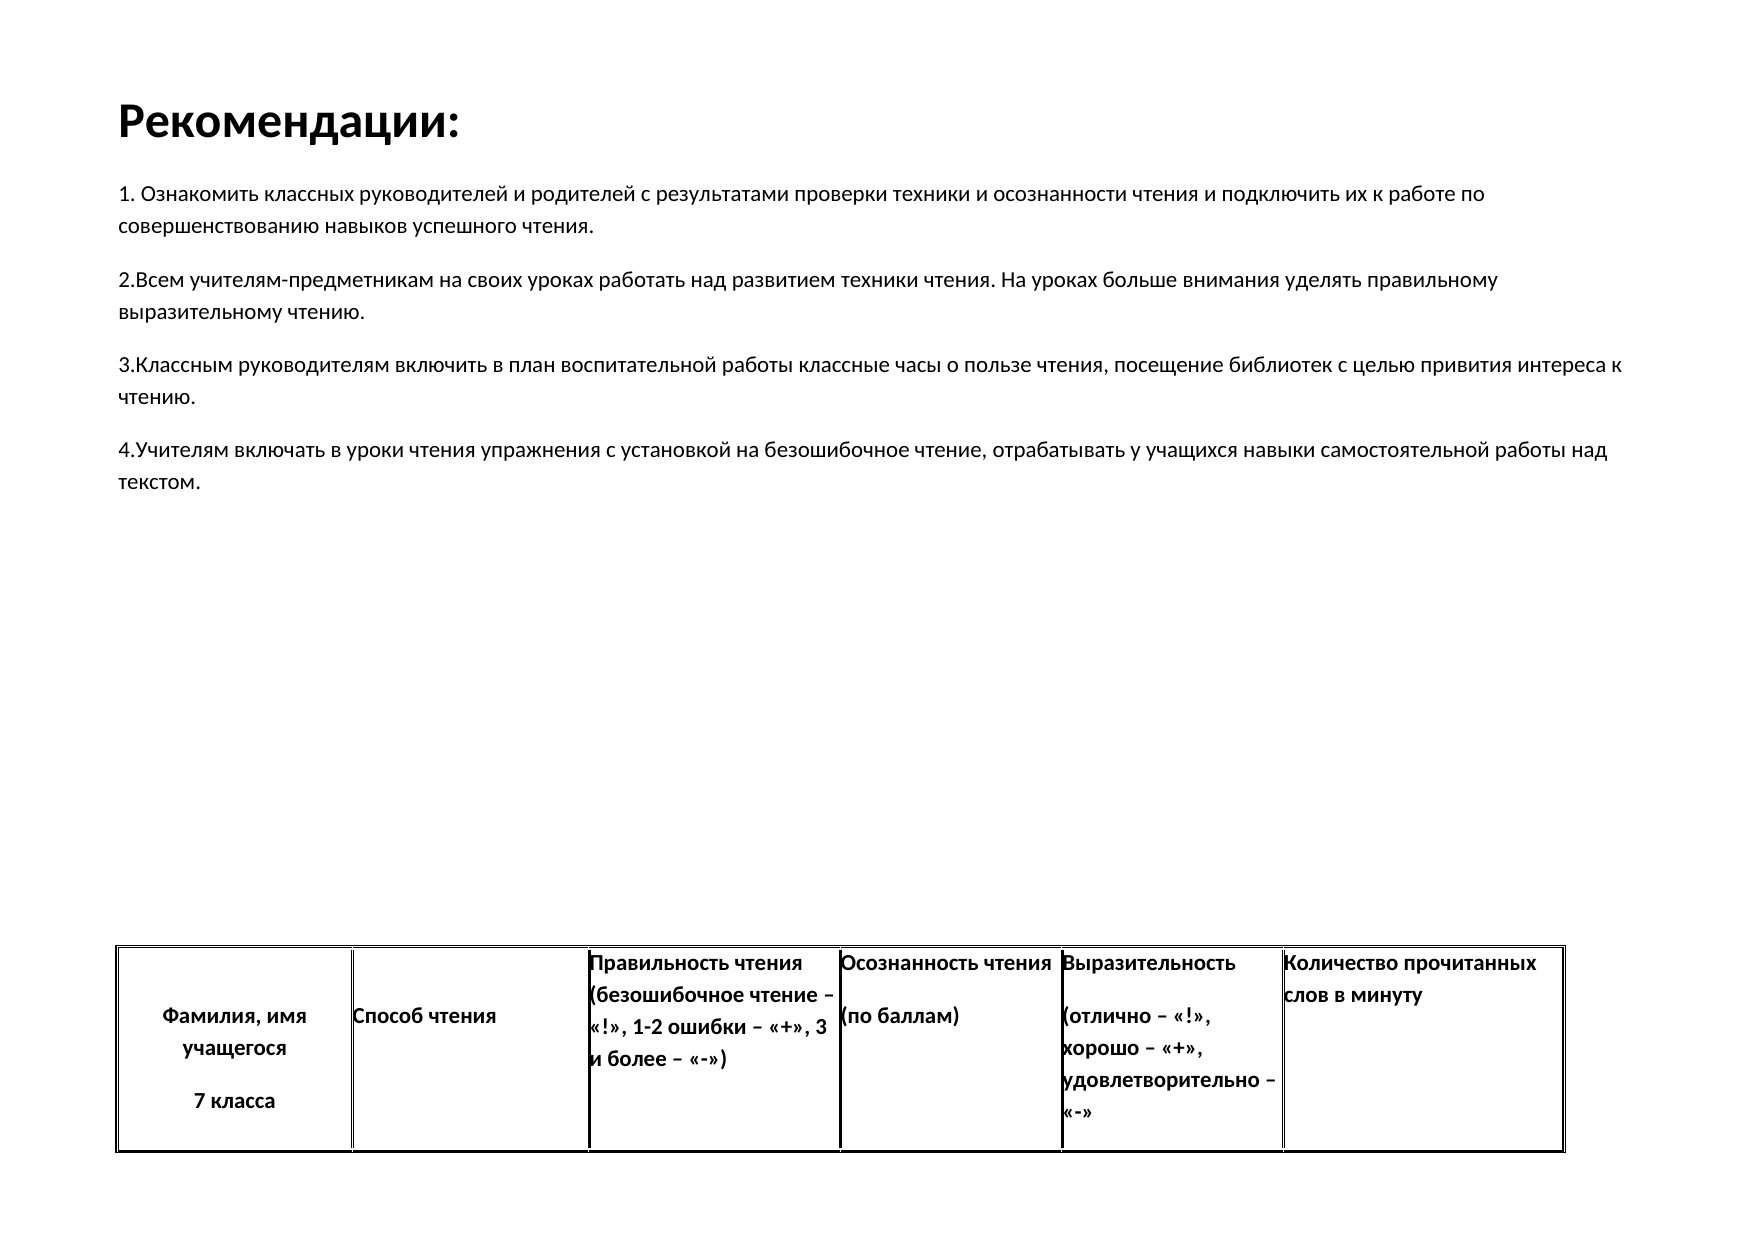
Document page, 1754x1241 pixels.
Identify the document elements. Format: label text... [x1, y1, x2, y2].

text 4.Учителям включать в уроки чтения упражнения с установкой на безошибочное чтение, отрабатывать у учащихся навыки самостоятельной работы над текстом. [118, 435, 1636, 495]
table_header Фамилия, имя учащегося 7 класса [119, 948, 352, 1150]
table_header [589, 948, 840, 1150]
table_header Способ чтения [353, 946, 589, 1150]
text 1. Ознакомить классных руководителей и родителей с результатами проверки техники и осознанности чтения и подключить их к работе по совершенствованию навыков успешного чтения. [118, 179, 1636, 240]
table_header Осознанность чтения (по баллам) [840, 946, 1062, 1150]
text Рекомендации: [118, 88, 1636, 149]
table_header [1062, 948, 1283, 1150]
text 3.Классным руководителям включить в план воспитательной работы классные часы о пользе чтения, посещение библиотек с целью привития интереса к чтению. [118, 350, 1636, 410]
text 2.Всем учителям-предметникам на своих уроках работать над развитием техники чтения. На уроках больше внимания уделять правильному выразительному чтению. [118, 265, 1636, 325]
table_header Количество прочитанных слов в минуту [1284, 948, 1562, 1150]
